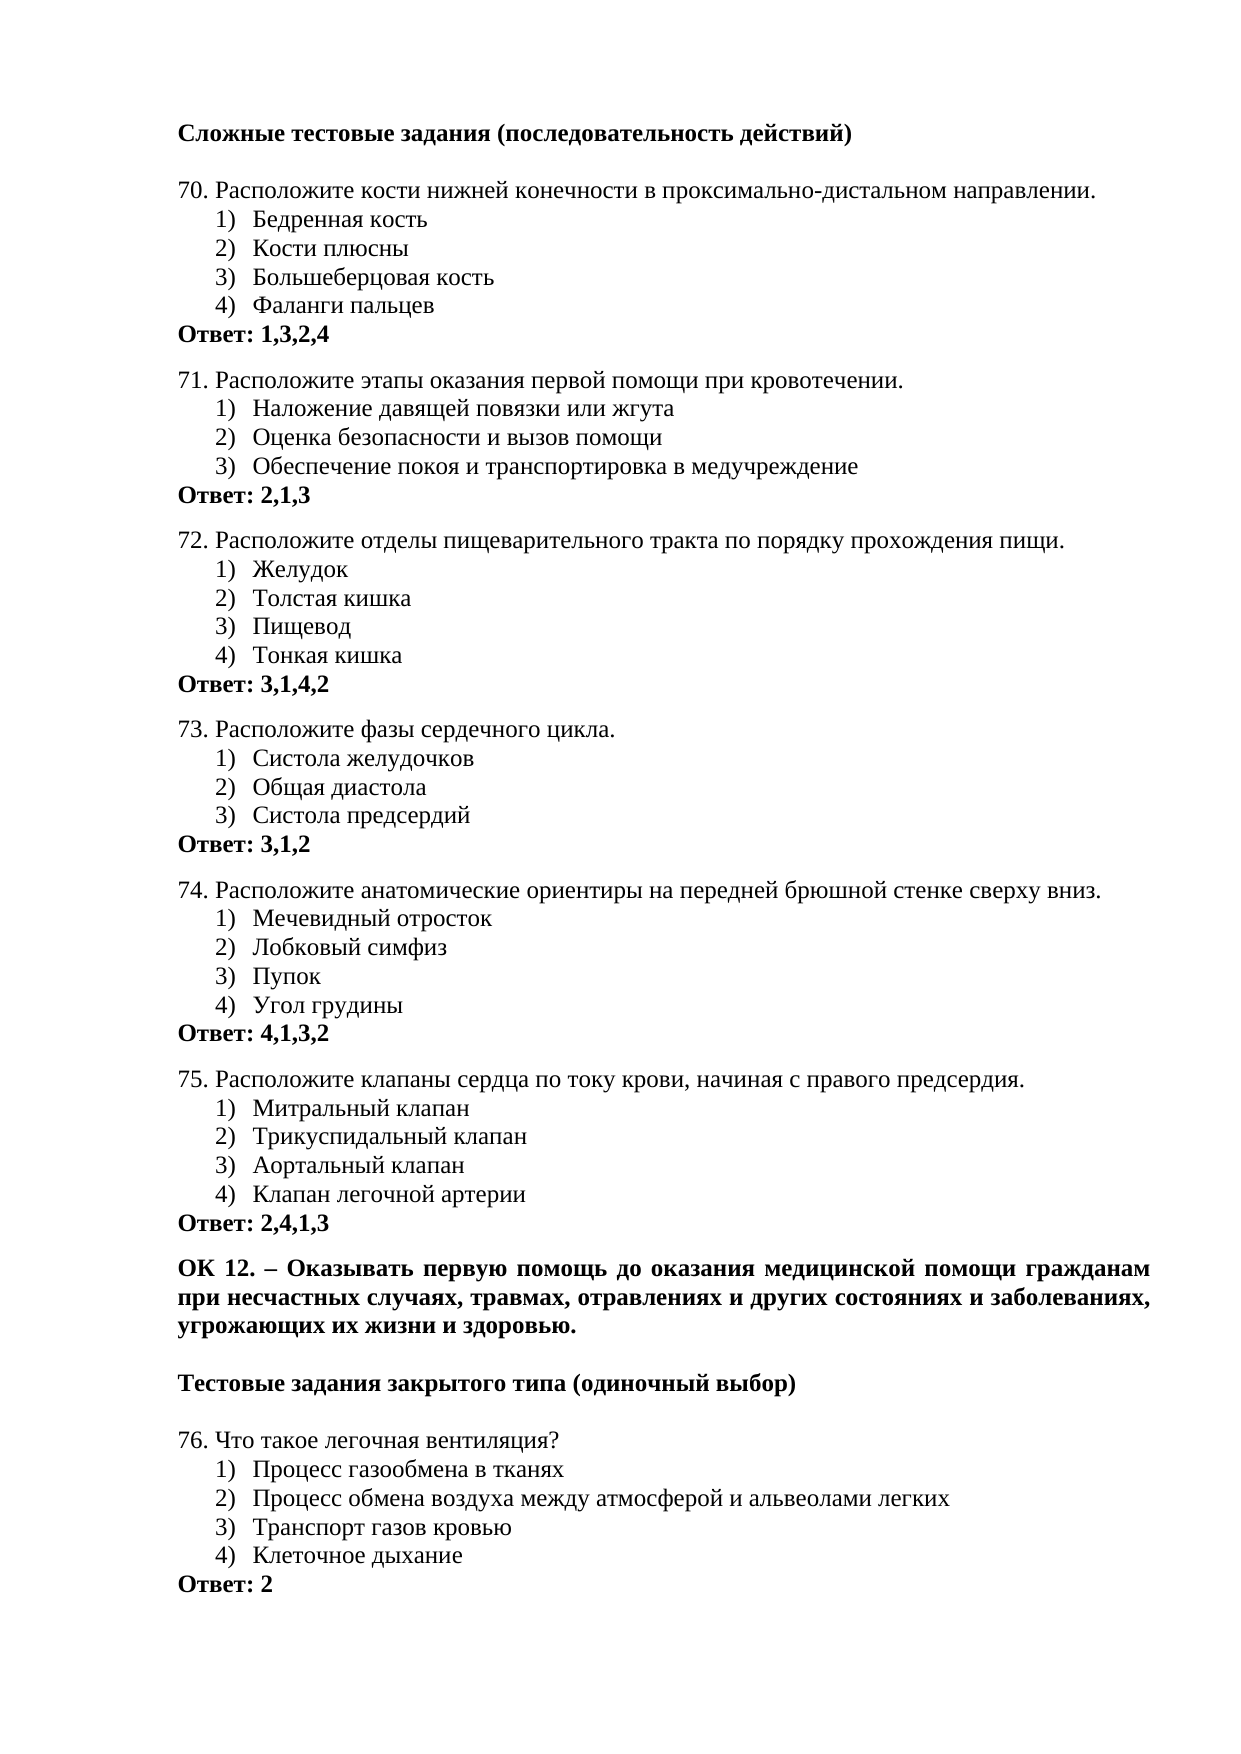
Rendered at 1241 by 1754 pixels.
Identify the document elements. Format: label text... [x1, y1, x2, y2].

text Сложные тестовые задания (последовательность действий) [177, 118, 1152, 147]
text 71. Расположите этапы оказания первой помощи при кровотечении. [177, 365, 1152, 393]
list Желудок [215, 554, 1152, 583]
list Угол грудины [215, 990, 1152, 1018]
list Процесс обмена воздуха между атмосферой и альвеолами легких [215, 1483, 1152, 1512]
list Лобковый симфиз [215, 932, 1152, 961]
list Наложение давящей повязки или жгута [215, 393, 1152, 422]
text Ответ: 2,1,3 [177, 480, 1152, 508]
text Ответ: 3,1,4,2 [177, 669, 1152, 698]
list Аортальный клапан [215, 1150, 1152, 1179]
list Транспорт газов кровью [215, 1512, 1152, 1541]
list Кости плюсны [215, 233, 1152, 262]
list Мечевидный отросток [215, 903, 1152, 932]
list Пищевод [215, 611, 1152, 640]
text Ответ: 1,3,2,4 [177, 319, 1152, 348]
list Бедренная кость [215, 204, 1152, 233]
text 74. Расположите анатомические ориентиры на передней брюшной стенке сверху вниз. [177, 875, 1152, 903]
text Ответ: 2,4,1,3 [177, 1208, 1152, 1236]
text Ответ: 4,1,3,2 [177, 1018, 1152, 1047]
list Толстая кишка [215, 583, 1152, 611]
text 76. Что такое легочная вентиляция? [177, 1426, 1152, 1454]
list Большеберцовая кость [215, 262, 1152, 291]
text Тестовые задания закрытого типа (одиночный выбор) [177, 1368, 1152, 1397]
list Общая диастола [215, 772, 1152, 801]
text Ответ: 3,1,2 [177, 829, 1152, 858]
text 72. Расположите отделы пищеварительного тракта по порядку прохождения пищи. [177, 525, 1152, 554]
list Клеточное дыхание [215, 1541, 1152, 1569]
list Систола желудочков [215, 743, 1152, 772]
text Ответ: 2 [177, 1569, 1152, 1598]
list Оценка безопасности и вызов помощи [215, 422, 1152, 451]
text 70. Расположите кости нижней конечности в проксимально-дистальном направлении. [177, 176, 1152, 204]
list Клапан легочной артерии [215, 1179, 1152, 1208]
list Систола предсердий [215, 801, 1152, 829]
list Пупок [215, 961, 1152, 990]
list Фаланги пальцев [215, 291, 1152, 319]
text 75. Расположите клапаны сердца по току крови, начиная с правого предсердия. [177, 1064, 1152, 1093]
text 73. Расположите фазы сердечного цикла. [177, 714, 1152, 743]
text ОК 12. – Оказывать первую помощь до оказания медицинской помощи гражданам при несчастных случаях, травмах, отравлениях и других состояниях и заболеваниях, угрожающих их жизни и здоровью. [177, 1253, 1152, 1339]
list Обеспечение покоя и транспортировка в медучреждение [215, 451, 1152, 480]
list Трикуспидальный клапан [215, 1121, 1152, 1150]
list Тонкая кишка [215, 640, 1152, 669]
list Процесс газообмена в тканях [215, 1454, 1152, 1483]
list Митральный клапан [215, 1093, 1152, 1121]
